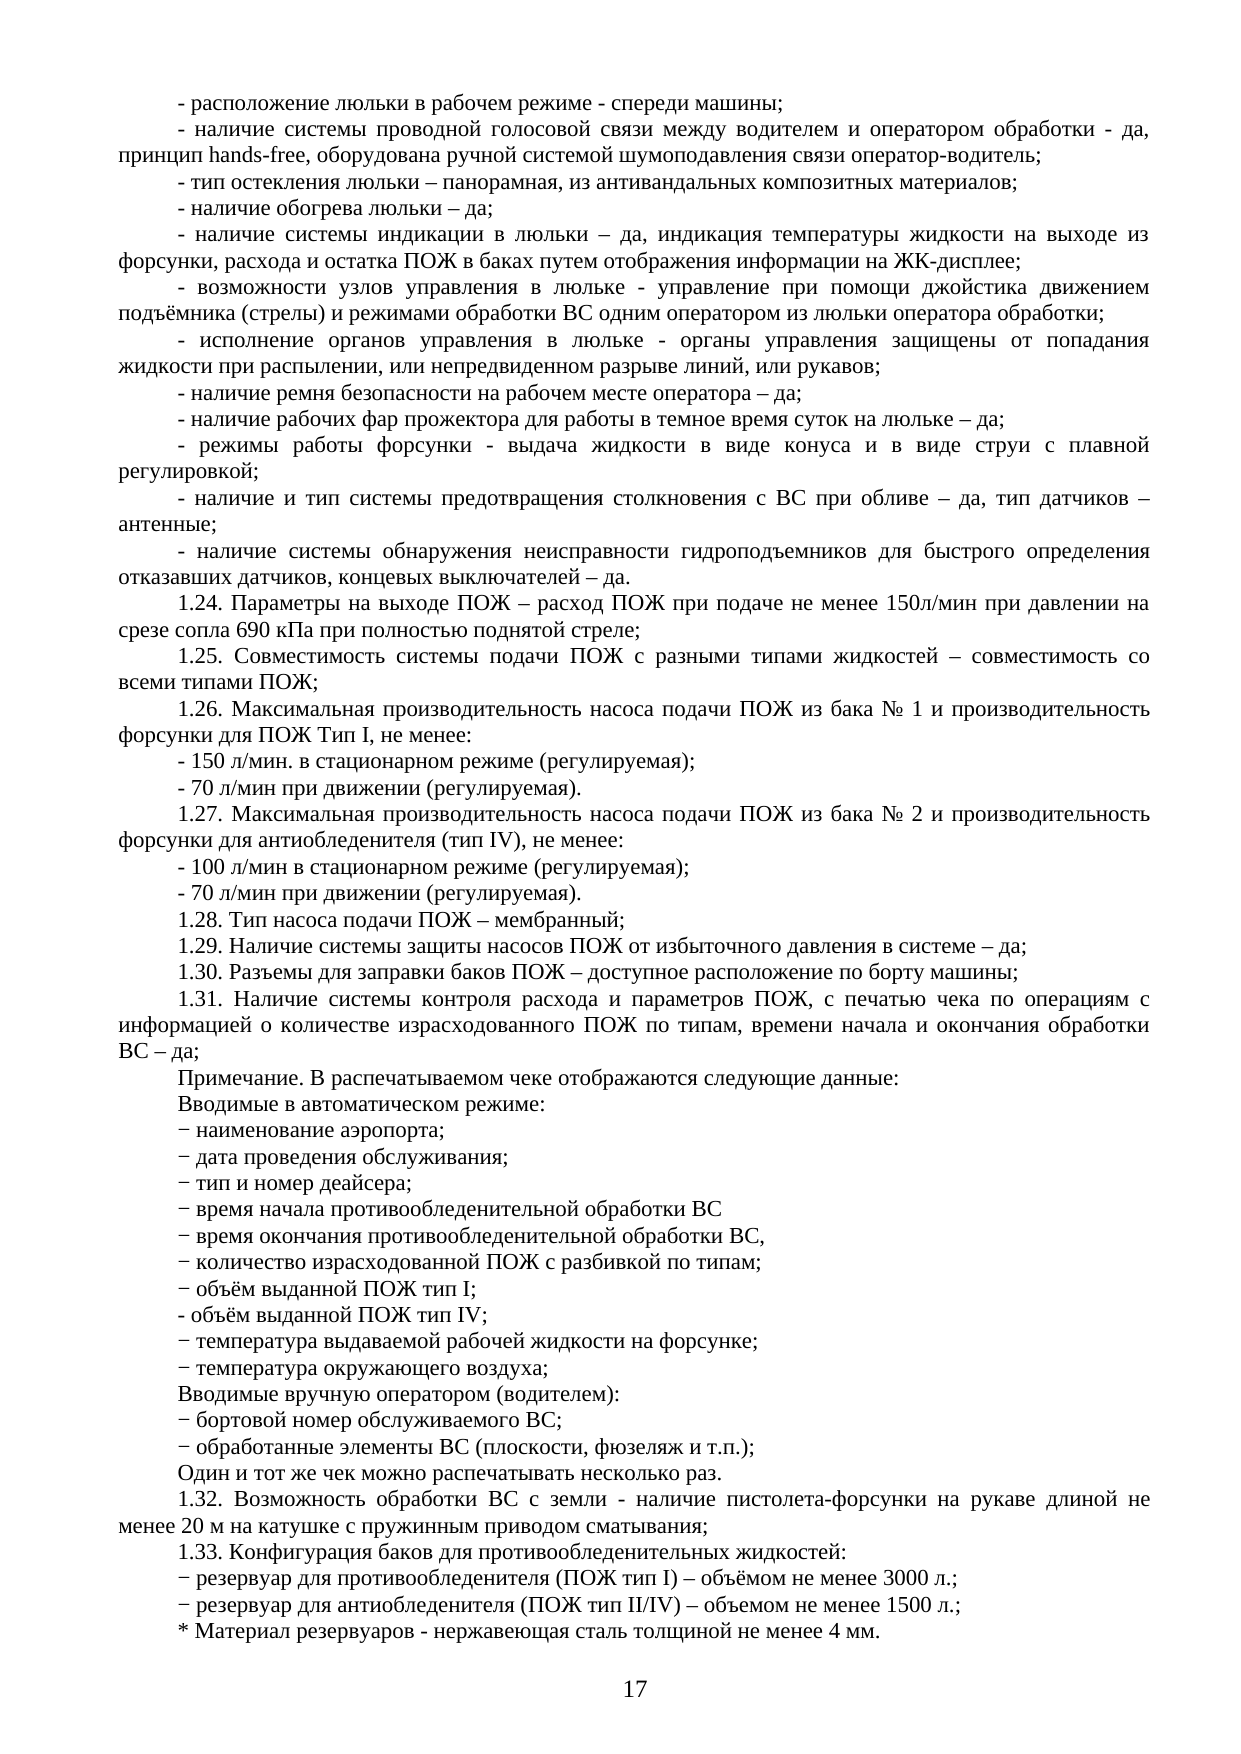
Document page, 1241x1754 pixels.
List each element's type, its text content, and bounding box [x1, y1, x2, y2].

text - наличие системы обнаружения неисправности гидроподъемников для быстрого определения отказавших датчиков, концевых выключателей – да. [118, 537, 1152, 589]
text Примечание. В распечатываемом чеке отображаются следующие данные: [118, 1064, 1152, 1090]
text − бортовой номер обслуживаемого ВС; [118, 1406, 1152, 1433]
text - объём выданной ПОЖ тип IV; [118, 1301, 1152, 1327]
text - наличие рабочих фар прожектора для работы в темное время суток на люльке – да; [118, 405, 1152, 431]
text 1.32. Возможность обработки ВС с земли - наличие пистолета-форсунки на рукаве длиной не менее 20 м на катушке с пружинным приводом сматывания; [118, 1485, 1152, 1538]
text − количество израсходованной ПОЖ с разбивкой по типам; [118, 1248, 1152, 1274]
text 1.25. Совместимость системы подачи ПОЖ с разными типами жидкостей – совместимость со всеми типами ПОЖ; [118, 642, 1152, 695]
text Один и тот же чек можно распечатывать несколько раз. [118, 1459, 1152, 1485]
text − дата проведения обслуживания; [118, 1143, 1152, 1169]
text Вводимые вручную оператором (водителем): [118, 1380, 1152, 1406]
text - наличие ремня безопасности на рабочем месте оператора – да; [118, 378, 1152, 405]
text 1.27. Максимальная производительность насоса подачи ПОЖ из бака № 2 и производительность форсунки для антиобледенителя (тип IV), не менее: [118, 800, 1152, 853]
text - 100 л/мин в стационарном режиме (регулируемая); [118, 853, 1152, 879]
text 1.29. Наличие системы защиты насосов ПОЖ от избыточного давления в системе – да; [118, 932, 1152, 958]
text − наименование аэропорта; [118, 1116, 1152, 1143]
text − время окончания противообледенительной обработки ВС, [118, 1222, 1152, 1248]
text − обработанные элементы ВС (плоскости, фюзеляж и т.п.); [118, 1433, 1152, 1459]
text - 70 л/мин при движении (регулируемая). [118, 774, 1152, 800]
text Вводимые в автоматическом режиме: [118, 1090, 1152, 1116]
text - наличие системы индикации в люльки – да, индикация температуры жидкости на выходе из форсунки, расхода и остатка ПОЖ в баках путем отображения информации на ЖК-дисплее; [118, 220, 1152, 273]
text 1.33. Конфигурация баков для противообледенительных жидкостей: [118, 1538, 1152, 1564]
text − объём выданной ПОЖ тип I; [118, 1274, 1152, 1301]
text - наличие и тип системы предотвращения столкновения с ВС при обливе – да, тип датчиков – антенные; [118, 484, 1152, 537]
text 1.30. Разъемы для заправки баков ПОЖ – доступное расположение по борту машины; [118, 958, 1152, 985]
text - возможности узлов управления в люльке - управление при помощи джойстика движением подъёмника (стрелы) и режимами обработки ВС одним оператором из люльки оператора обработки; [118, 273, 1152, 326]
text − температура окружающего воздуха; [118, 1354, 1152, 1380]
text 1.24. Параметры на выходе ПОЖ – расход ПОЖ при подаче не менее 150л/мин при давлении на срезе сопла 690 кПа при полностью поднятой стреле; [118, 589, 1152, 642]
text - наличие системы проводной голосовой связи между водителем и оператором обработки - да, принцип hands-free, оборудована ручной системой шумоподавления связи оператор-водитель; [118, 115, 1152, 168]
text - 70 л/мин при движении (регулируемая). [118, 879, 1152, 906]
text - наличие обогрева люльки – да; [118, 194, 1152, 220]
text − время начала противообледенительной обработки ВС [118, 1196, 1152, 1222]
text 1.31. Наличие системы контроля расхода и параметров ПОЖ, с печатью чека по операциям с информацией о количестве израсходованного ПОЖ по типам, времени начала и окончания обработки ВС – да; [118, 985, 1152, 1064]
text - 150 л/мин. в стационарном режиме (регулируемая); [118, 747, 1152, 774]
text - расположение люльки в рабочем режиме - спереди машины; [118, 89, 1152, 115]
text - исполнение органов управления в люльке - органы управления защищены от попадания жидкости при распылении, или непредвиденном разрыве линий, или рукавов; [118, 326, 1152, 378]
text * Материал резервуаров - нержавеющая сталь толщиной не менее 4 мм. [118, 1617, 1152, 1643]
text 1.28. Тип насоса подачи ПОЖ – мембранный; [118, 906, 1152, 932]
text − тип и номер деайсера; [118, 1169, 1152, 1196]
text - режимы работы форсунки - выдача жидкости в виде конуса и в виде струи с плавной регулировкой; [118, 431, 1152, 484]
text - тип остекления люльки – панорамная, из антивандальных композитных материалов; [118, 168, 1152, 194]
text − резервуар для противообледенителя (ПОЖ тип I) – объёмом не менее 3000 л.; [118, 1564, 1152, 1591]
text 1.26. Максимальная производительность насоса подачи ПОЖ из бака № 1 и производительность форсунки для ПОЖ Тип I, не менее: [118, 695, 1152, 747]
text − резервуар для антиобледенителя (ПОЖ тип II/IV) – объемом не менее 1500 л.; [118, 1591, 1152, 1617]
text − температура выдаваемой рабочей жидкости на форсунке; [118, 1327, 1152, 1354]
